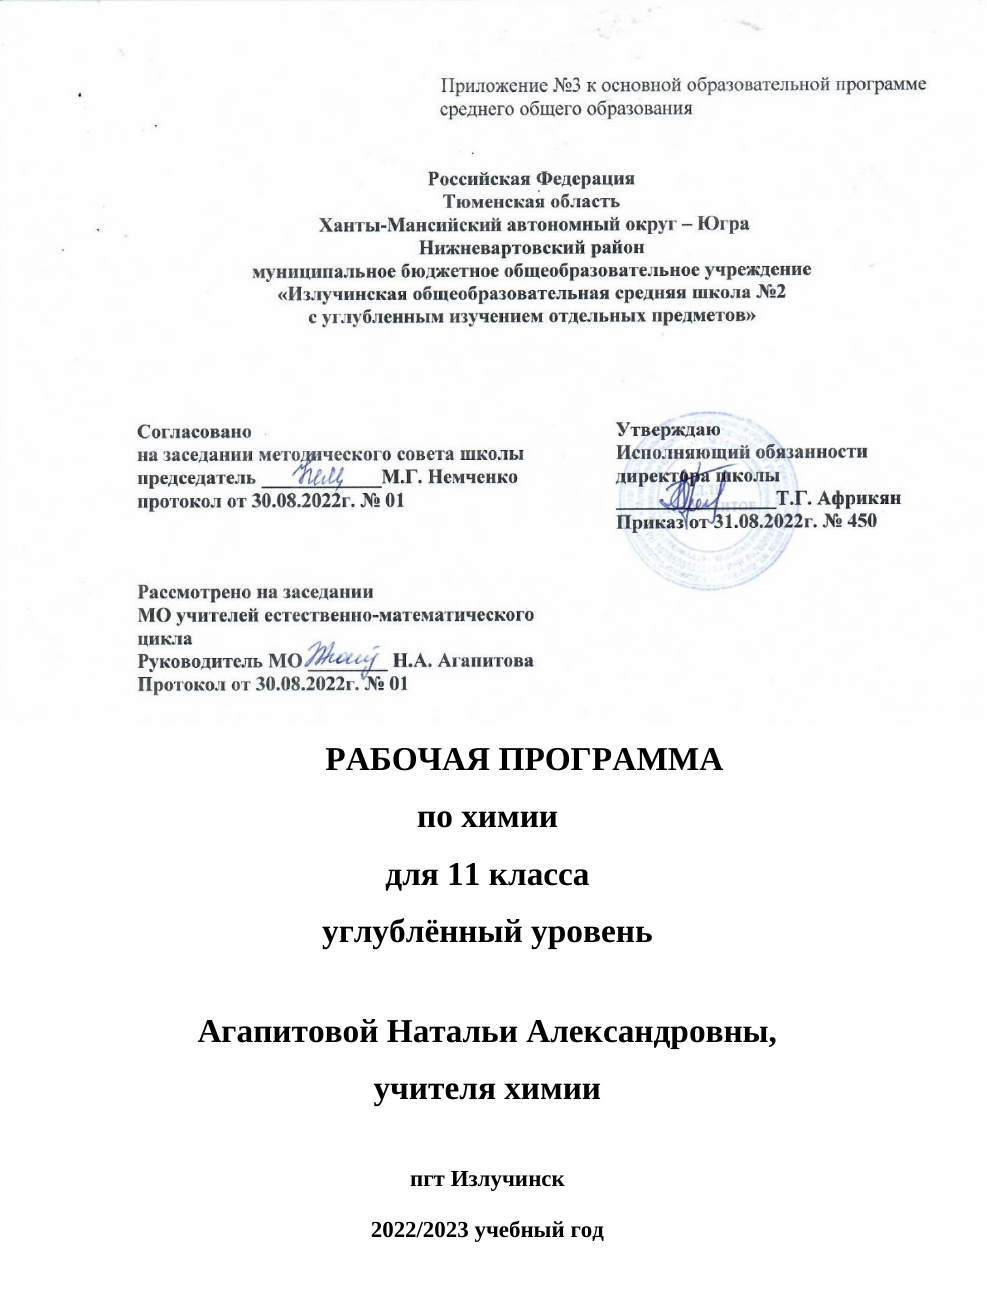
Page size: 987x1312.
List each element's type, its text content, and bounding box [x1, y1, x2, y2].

picture [0, 0, 985, 726]
text по химии [0, 797, 974, 835]
text Агапитовой Натальи Александровны, [0, 1011, 974, 1049]
text пгт Излучинск [0, 1166, 974, 1192]
text учителя химии [0, 1068, 974, 1107]
text углублённый уровень [0, 912, 974, 950]
text РАБОЧАЯ ПРОГРАММА [0, 739, 974, 777]
text для 11 класса [0, 854, 974, 892]
text 2022/2023 учебный год [0, 1217, 974, 1243]
